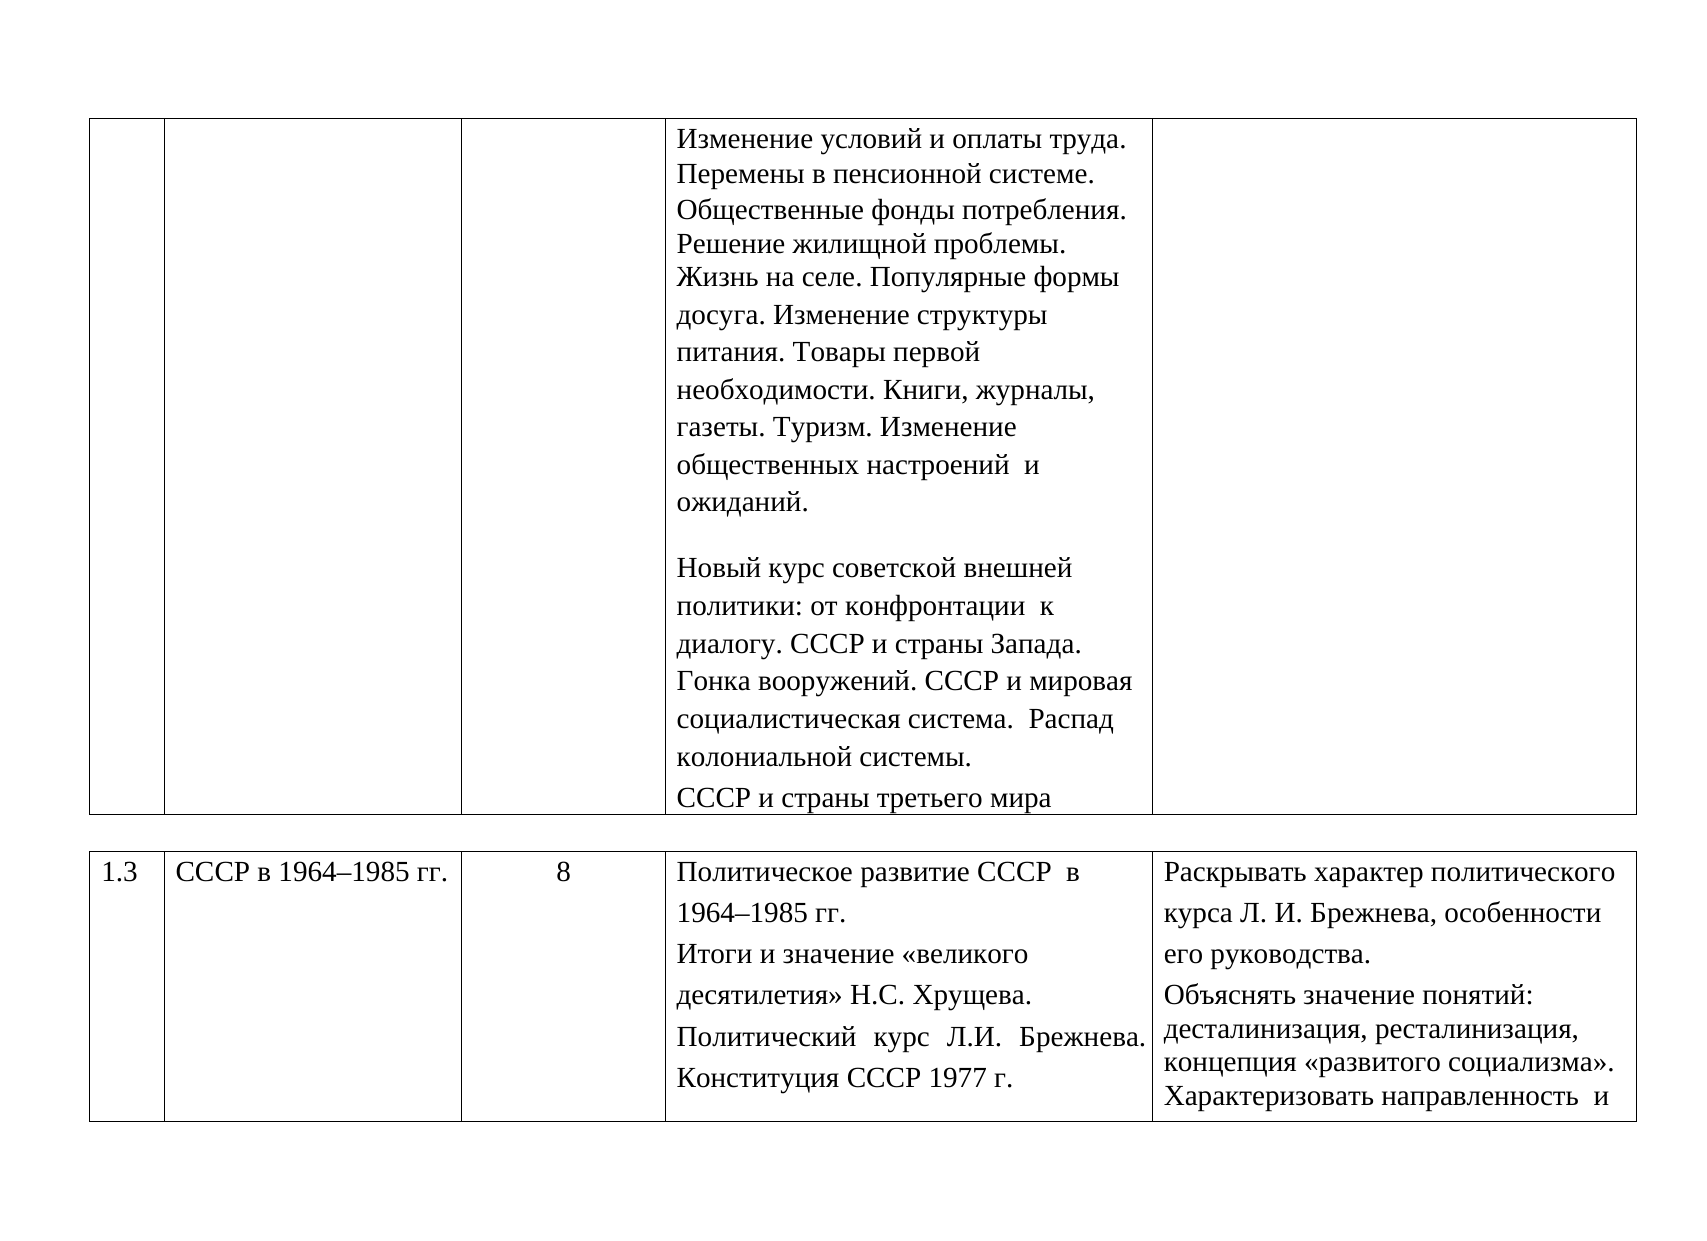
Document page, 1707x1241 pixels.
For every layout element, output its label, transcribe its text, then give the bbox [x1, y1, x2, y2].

table_header 8 [462, 852, 665, 1121]
table_cell [462, 119, 665, 814]
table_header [1153, 852, 1636, 1121]
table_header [165, 852, 461, 1121]
table_cell [90, 119, 164, 814]
table_header 1.3 [90, 852, 164, 1121]
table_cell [666, 119, 1152, 814]
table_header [666, 852, 1152, 1121]
table_cell [165, 119, 461, 814]
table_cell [1153, 119, 1636, 814]
